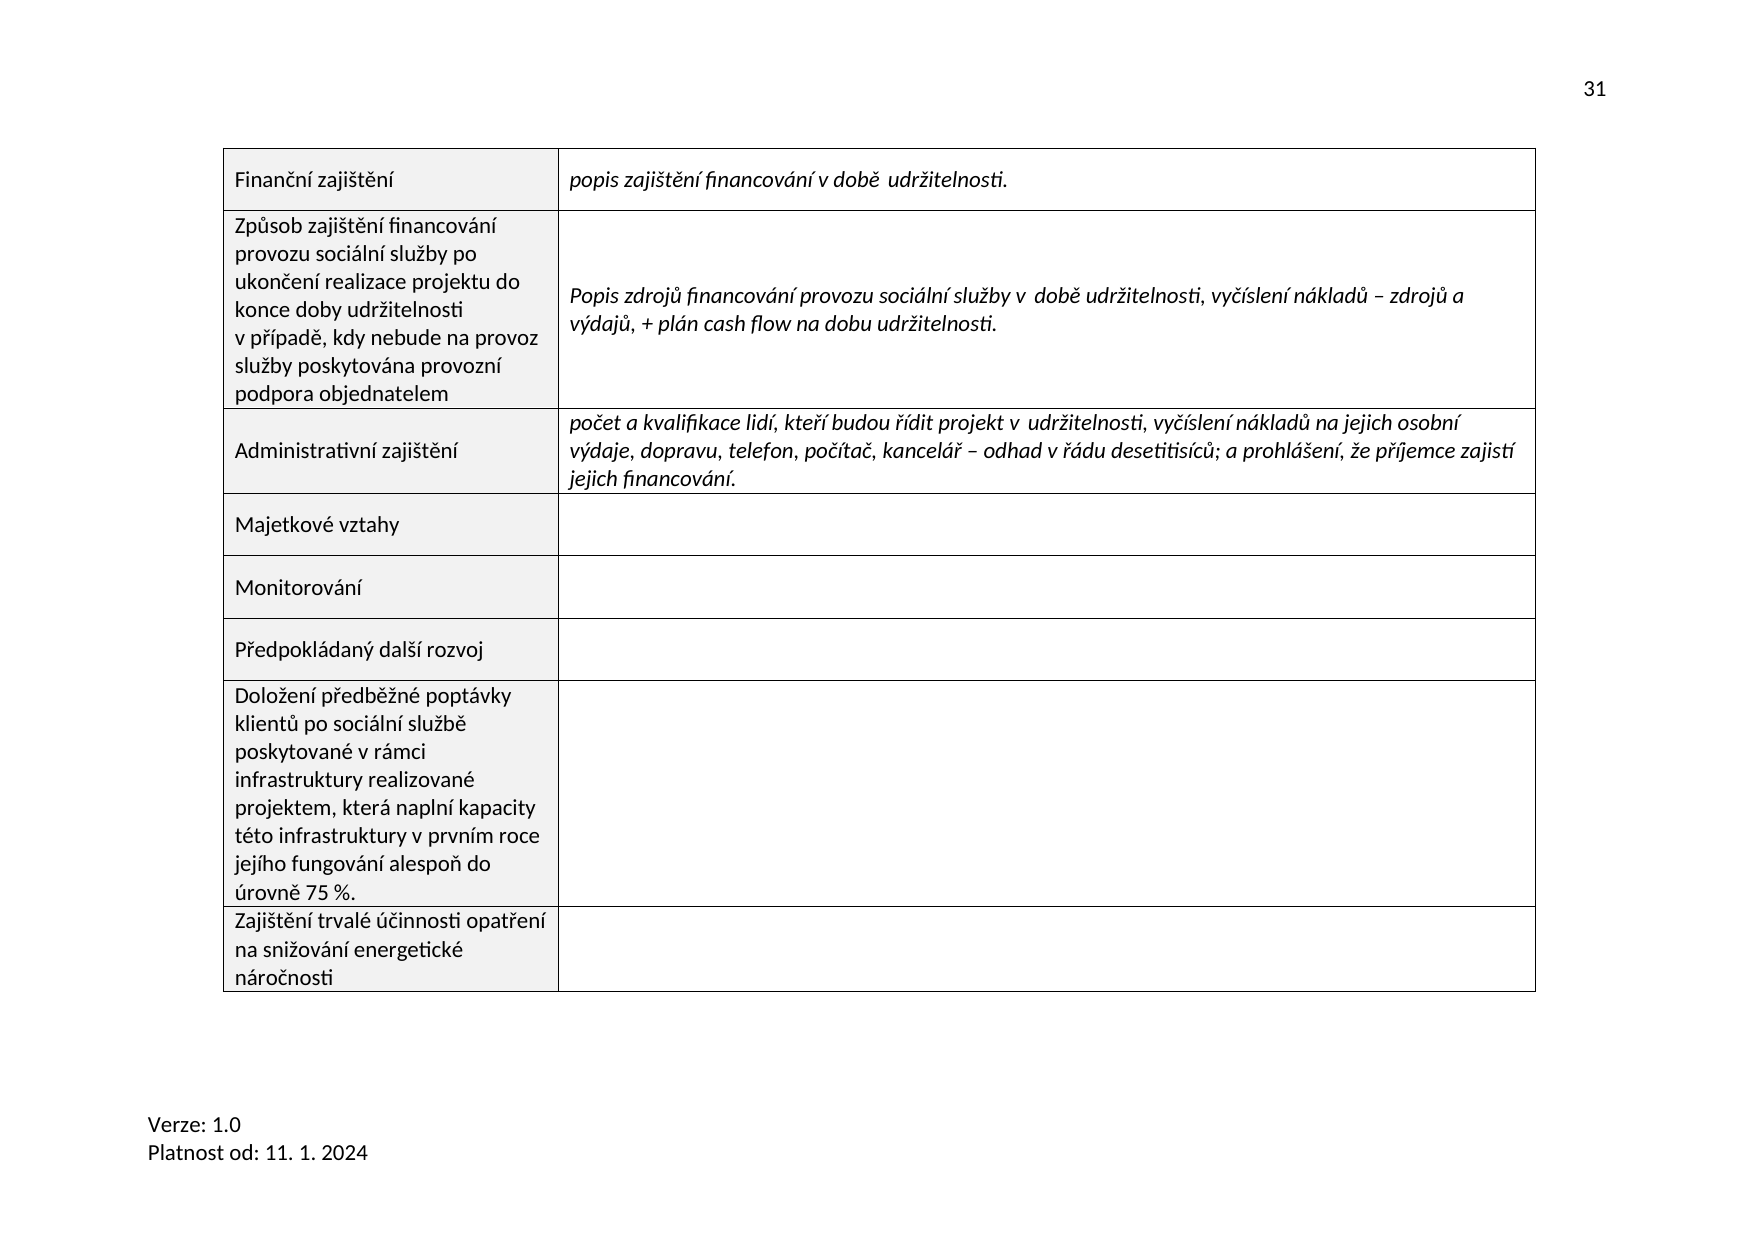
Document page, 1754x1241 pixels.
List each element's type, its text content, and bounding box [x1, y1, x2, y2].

table_cell počet a kvalifikace lidí, kteří budou řídit projekt v udržitelnosti, vyčíslení nákladů na jejich osobní výdaje, dopravu, telefon, počítač, kancelář – odhad v řádu desetitisíců; a prohlášení, že příjemce zajistí jejich financování. [559, 409, 1535, 493]
table_cell Administrativní zajištění [224, 409, 558, 493]
table_cell Majetkové vztahy [224, 494, 558, 555]
table_cell [559, 494, 1535, 555]
table_cell Zajištění trvalé účinnosti opatření na snižování energetické náročnosti [224, 907, 558, 991]
table_cell [559, 619, 1535, 680]
table_cell [559, 907, 1535, 991]
table_cell [559, 681, 1535, 906]
table_cell Monitorování [224, 556, 558, 618]
table_cell Předpokládaný další rozvoj [224, 619, 558, 680]
table_cell popis zajištění financování v době udržitelnosti. [559, 149, 1535, 210]
table_cell Doložení předběžné poptávky klientů po sociální službě poskytované v rámci infrastruktury realizované projektem, která naplní kapacity této infrastruktury v prvním roce jejího fungování alespoň do úrovně 75 %. [224, 681, 558, 906]
table_cell Způsob zajištění financování provozu sociální služby po ukončení realizace projektu do konce doby udržitelnosti v případě, kdy nebude na provoz služby poskytována provozní podpora objednatelem [224, 211, 558, 407]
table_cell [559, 556, 1535, 618]
table_cell Finanční zajištění [224, 149, 558, 210]
table_cell Popis zdrojů financování provozu sociální služby v době udržitelnosti, vyčíslení nákladů – zdrojů a výdajů, + plán cash flow na dobu udržitelnosti. [559, 211, 1535, 407]
